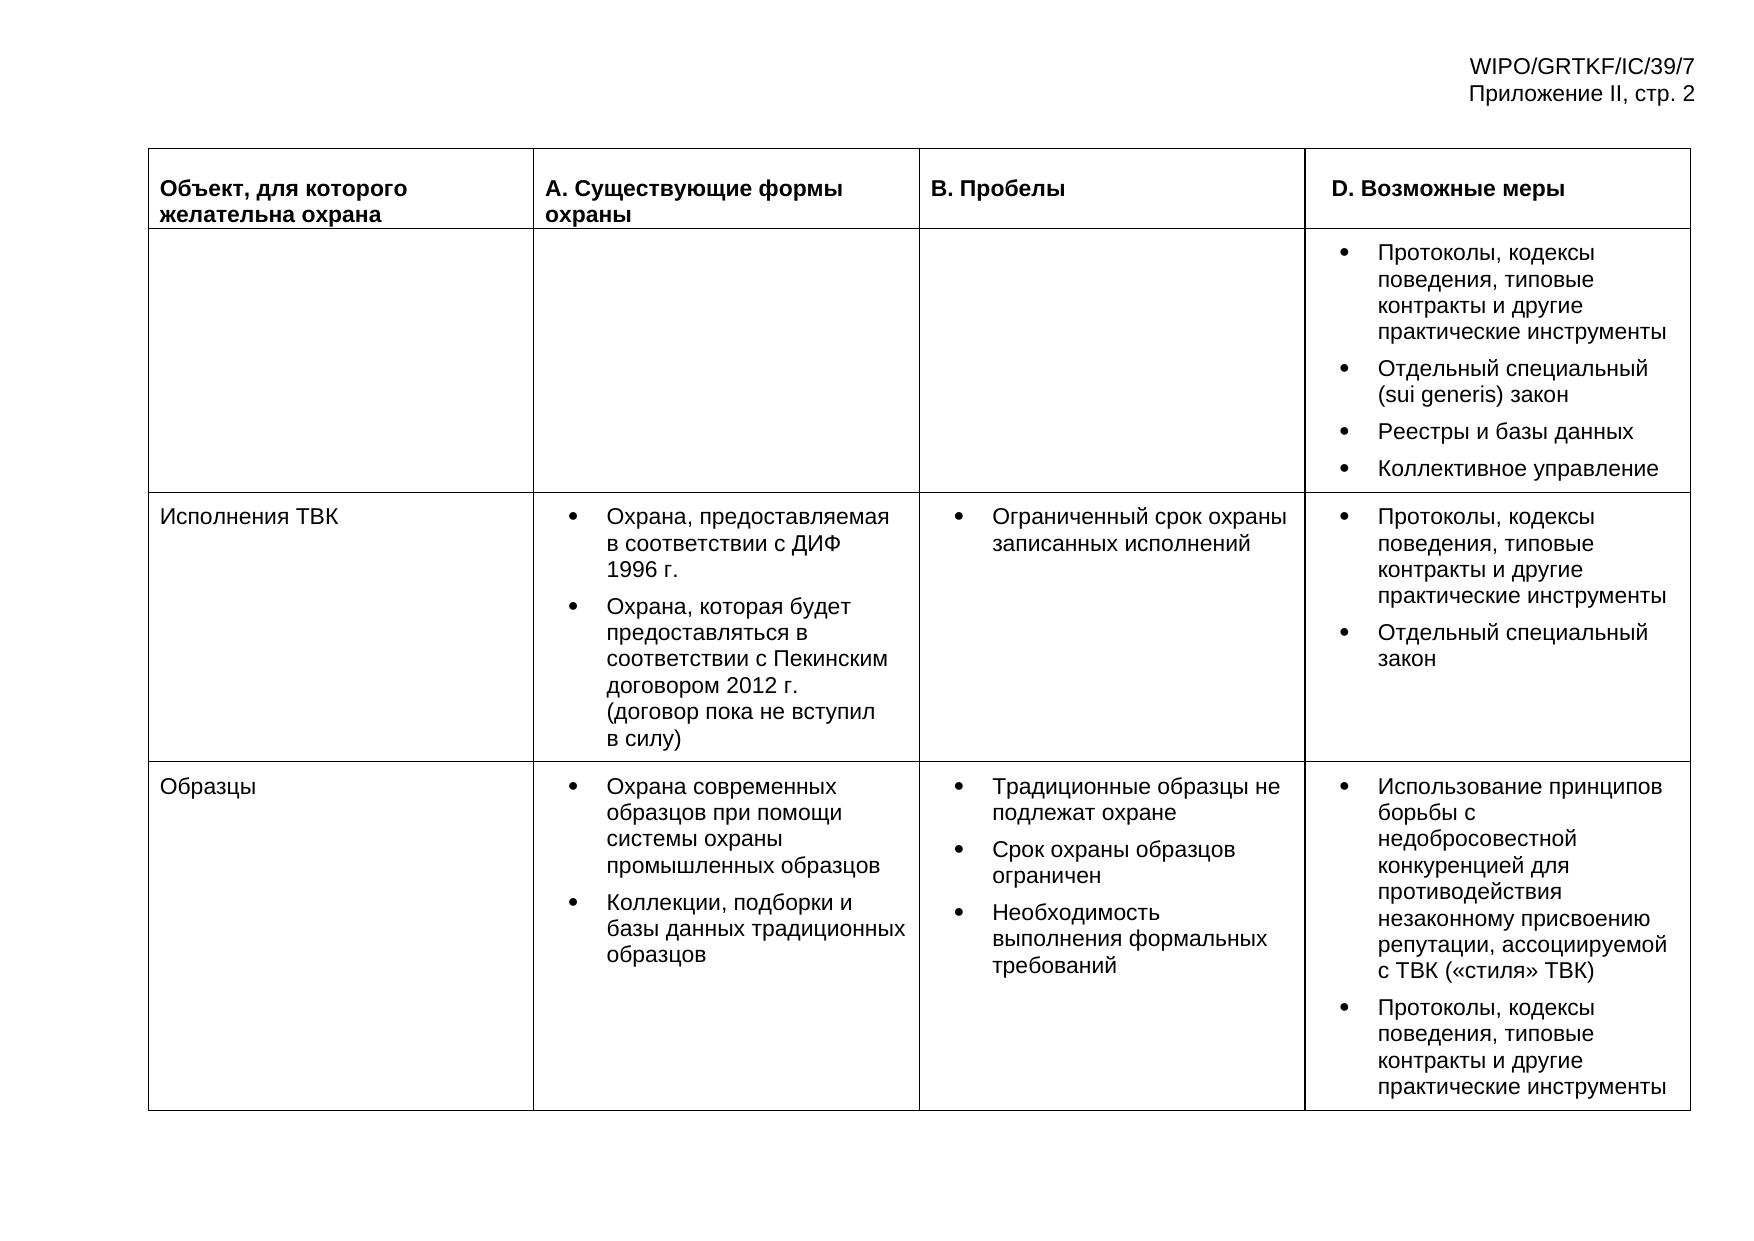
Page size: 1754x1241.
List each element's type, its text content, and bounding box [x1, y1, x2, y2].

table_cell Образцы [149, 762, 533, 1110]
table_header D. Возможные меры [1306, 149, 1690, 228]
table_cell [149, 229, 533, 492]
table_header B. Пробелы [920, 149, 1304, 228]
table_header A. Существующие формы охраны [534, 149, 919, 228]
table_cell Исполнения ТВК [149, 493, 533, 761]
table_cell Охрана, предоставляемая в соответствии с ДИФ 1996 г. Охрана, которая будет предоставляться в соответствии с Пекинским договором 2012 г. (договор пока не вступил в силу) [534, 493, 919, 761]
table_cell Протоколы, кодексы поведения, типовые контракты и другие практические инструменты Отдельный специальный закон [1306, 493, 1690, 761]
table_cell [920, 229, 1304, 492]
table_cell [920, 762, 1304, 1110]
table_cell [1306, 762, 1690, 1110]
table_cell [534, 762, 919, 1110]
table_header Объект, для которого желательна охрана [149, 149, 533, 228]
table_cell [534, 229, 919, 492]
table_cell Ограниченный срок охраны записанных исполнений [920, 493, 1304, 761]
table_cell Протоколы, кодексы поведения, типовые контракты и другие практические инструменты Отдельный специальный (sui generis) закон Реестры и базы данных Коллективное управление [1306, 229, 1690, 492]
